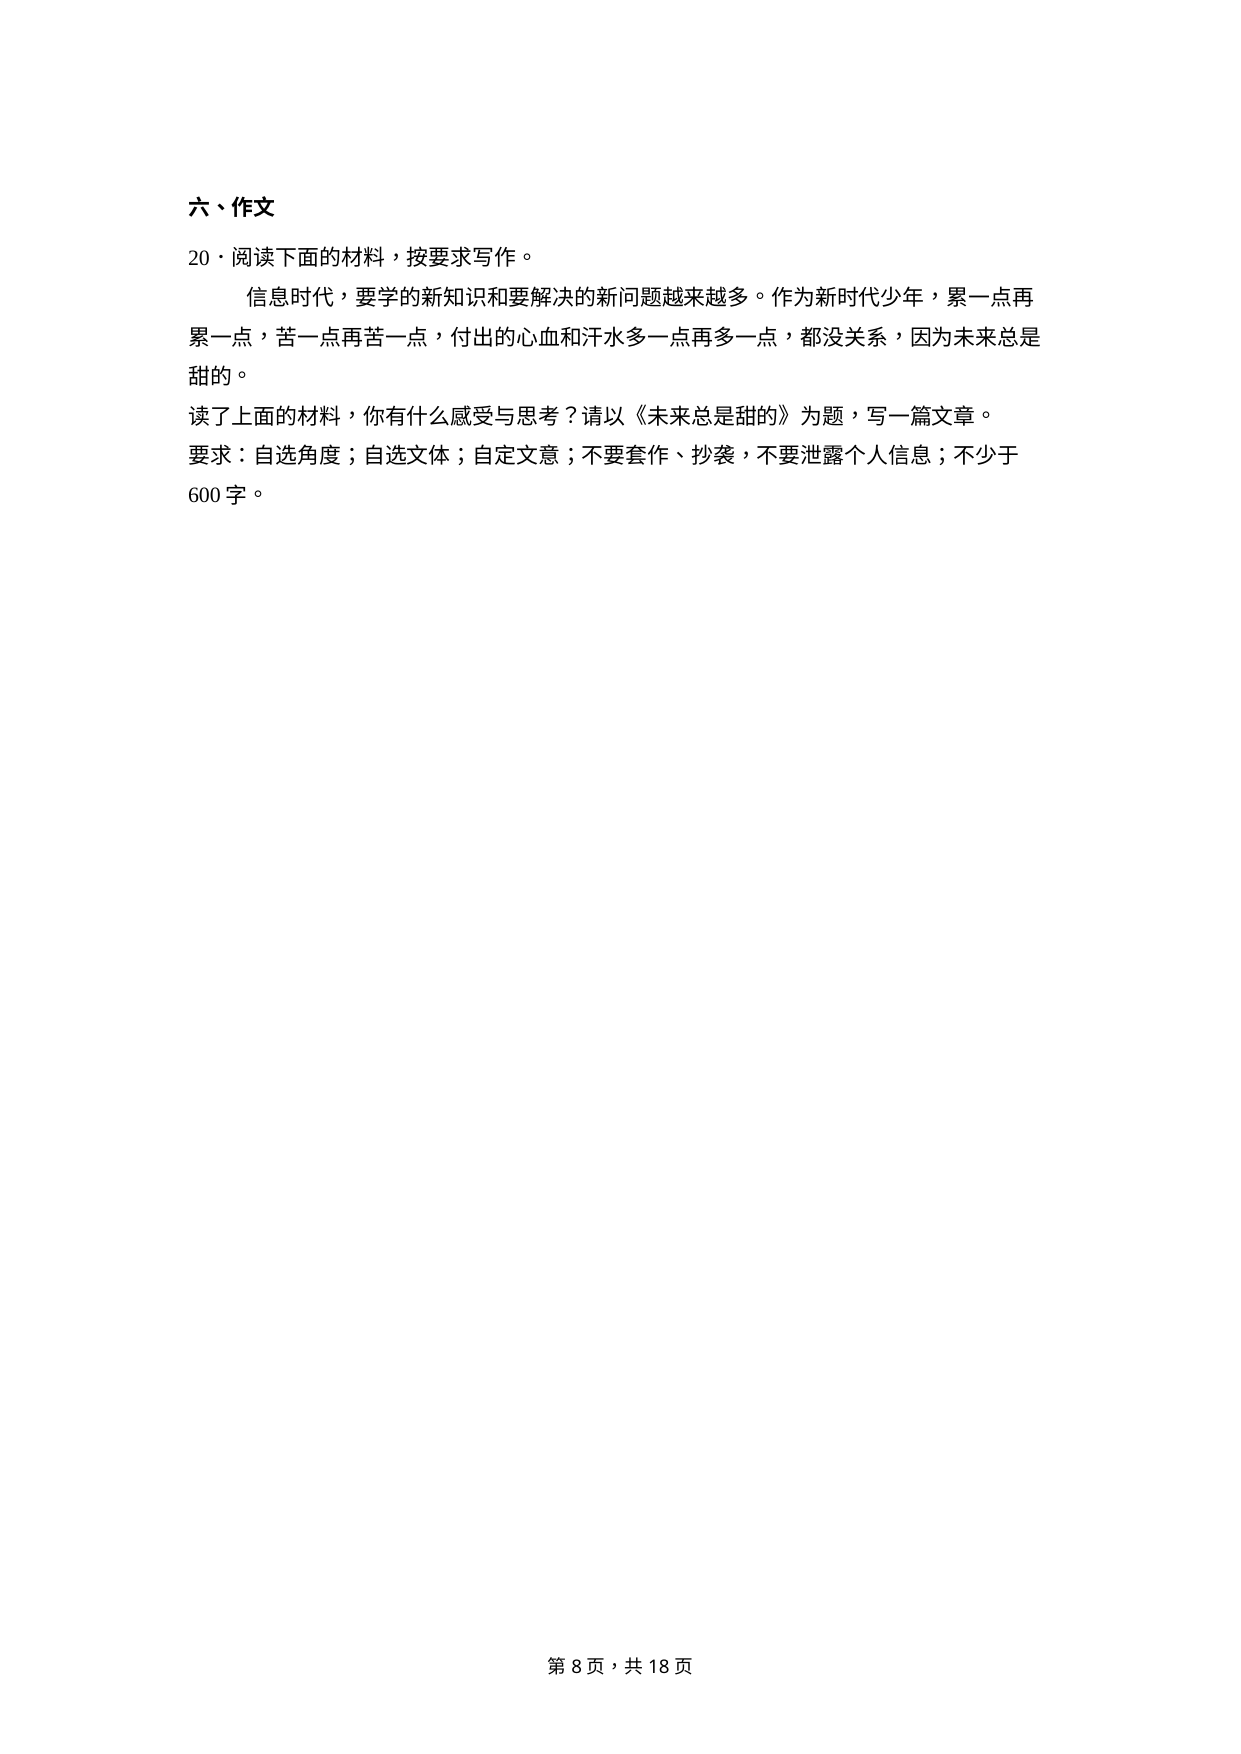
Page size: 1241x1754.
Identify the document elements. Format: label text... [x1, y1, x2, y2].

text 要求：自选角度；自选文体；自定文意；不要套作、抄袭，不要泄露个人信息；不少于600字。 [188, 440, 1052, 510]
list 20．阅读下面的材料，按要求写作。 [188, 242, 1052, 272]
text 读了上面的材料，你有什么感受与思考？请以《未来总是甜的》为题，写一篇文章。 [188, 401, 1052, 431]
text 六、作文 [188, 192, 1052, 222]
text 信息时代，要学的新知识和要解决的新问题越来越多。作为新时代少年，累一点再累一点，苦一点再苦一点，付出的心血和汗水多一点再多一点，都没关系，因为未来总是甜的。 [188, 282, 1052, 391]
